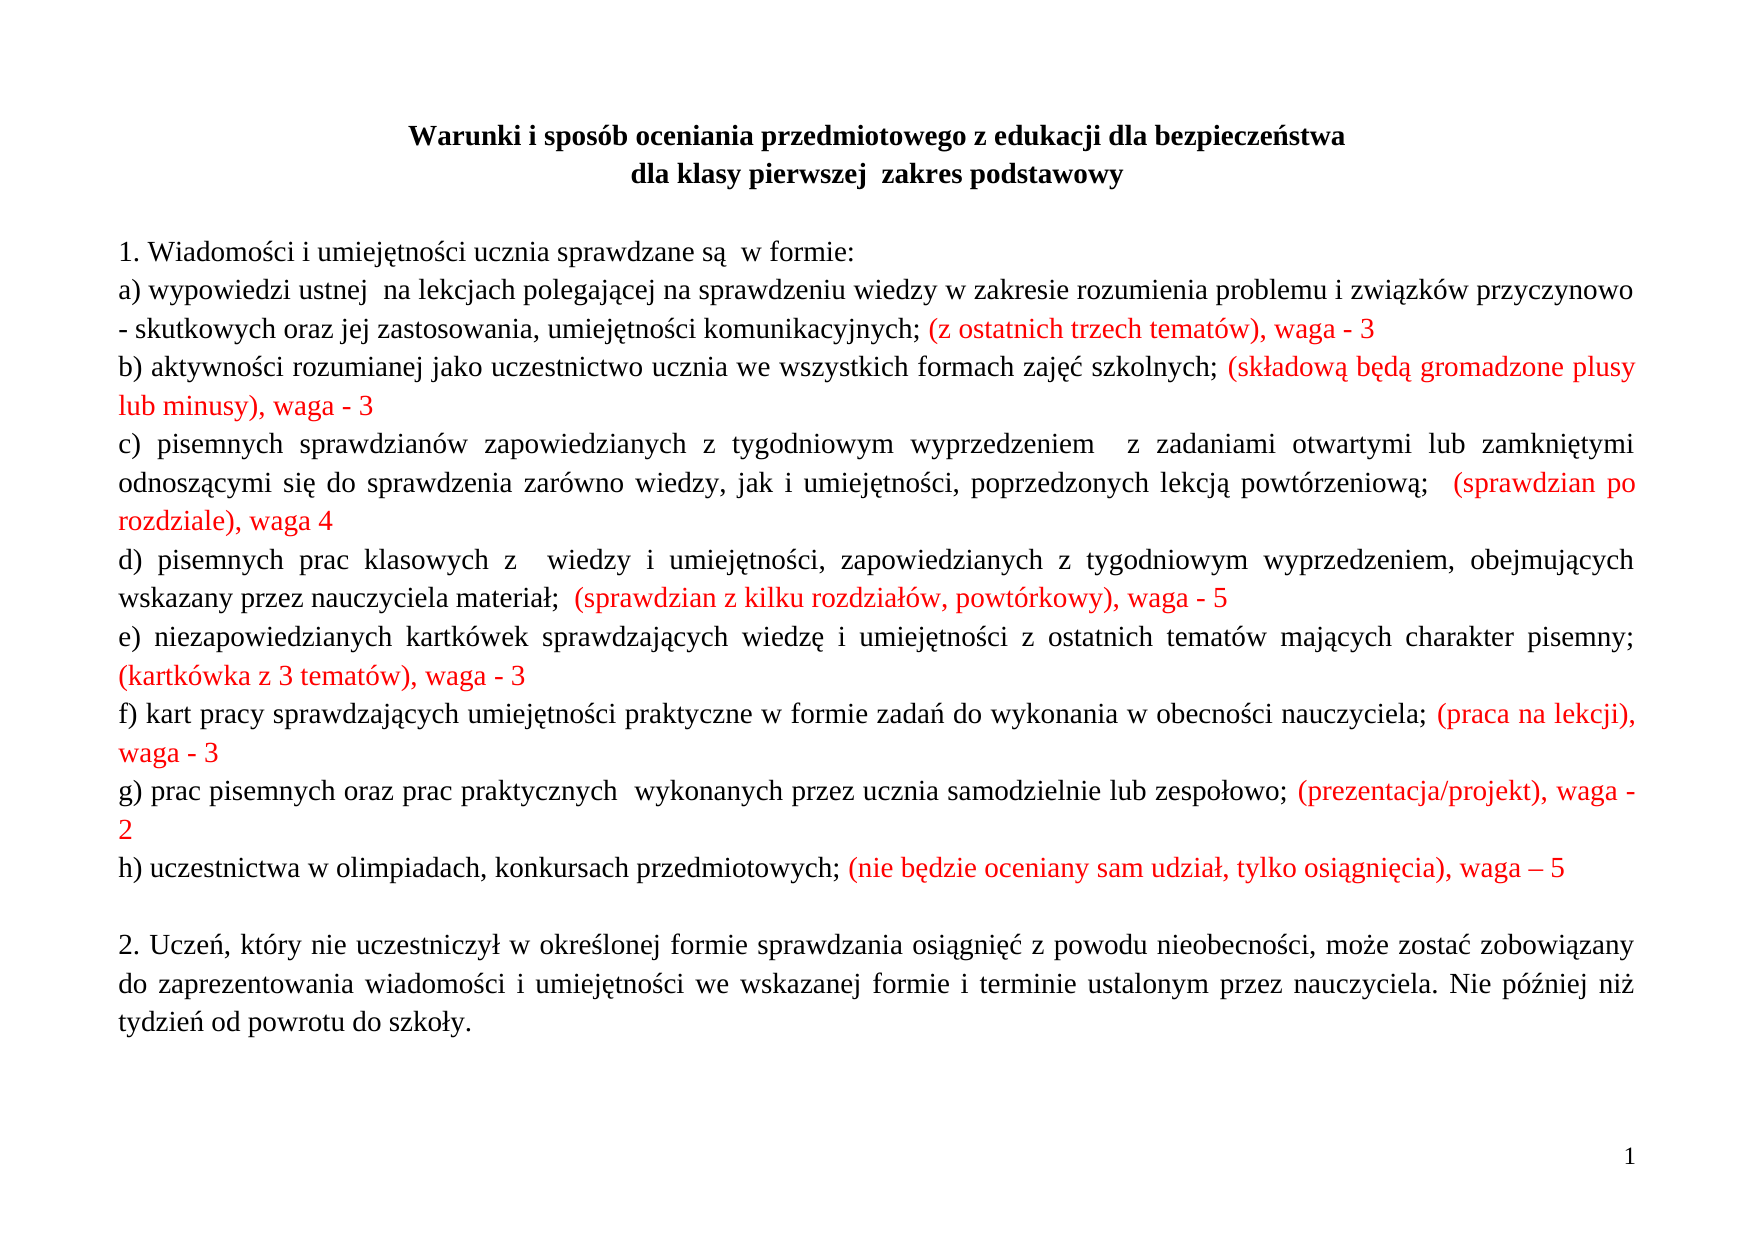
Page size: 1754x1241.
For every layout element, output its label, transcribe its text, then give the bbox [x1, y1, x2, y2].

text b) aktywności rozumianej jako uczestnictwo ucznia we wszystkich formach zajęć szkolnych; (składową będą gromadzone plusy lub minusy), waga - 3 [118, 349, 1636, 421]
text h) uczestnictwa w olimpiadach, konkursach przedmiotowych; (nie będzie oceniany sam udział, tylko osiągnięcia), waga – 5 [118, 850, 1636, 884]
text 1. Wiadomości i umiejętności ucznia sprawdzane są w formie: [118, 234, 1636, 267]
text c) pisemnych sprawdzianów zapowiedzianych z tygodniowym wyprzedzeniem z zadaniami otwartymi lub zamkniętymi odnoszącymi się do sprawdzenia zarówno wiedzy, jak i umiejętności, poprzedzonych lekcją powtórzeniową; (sprawdzian po rozdziale), waga 4 [118, 426, 1636, 537]
text dla klasy pierwszej zakres podstawowy [118, 157, 1636, 190]
text e) niezapowiedzianych kartkówek sprawdzających wiedzę i umiejętności z ostatnich tematów mających charakter pisemny; (kartkówka z 3 tematów), waga - 3 [118, 619, 1636, 691]
text d) pisemnych prac klasowych z wiedzy i umiejętności, zapowiedzianych z tygodniowym wyprzedzeniem, obejmujących wskazany przez nauczyciela materiał; (sprawdzian z kilku rozdziałów, powtórkowy), waga - 5 [118, 542, 1636, 614]
text g) prac pisemnych oraz prac praktycznych wykonanych przez ucznia samodzielnie lub zespołowo; (prezentacja/projekt), waga - 2 [118, 773, 1636, 845]
text 2. Uczeń, który nie uczestniczył w określonej formie sprawdzania osiągnięć z powodu nieobecności, może zostać zobowiązany do zaprezentowania wiadomości i umiejętności we wskazanej formie i terminie ustalonym przez nauczyciela. Nie później niż tydzień od powrotu do szkoły. [118, 927, 1636, 1038]
text f) kart pracy sprawdzających umiejętności praktyczne w formie zadań do wykonania w obecności nauczyciela; (praca na lekcji), waga - 3 [118, 696, 1636, 768]
text Warunki i sposób oceniania przedmiotowego z edukacji dla bezpieczeństwa [118, 118, 1636, 152]
text a) wypowiedzi ustnej na lekcjach polegającej na sprawdzeniu wiedzy w zakresie rozumienia problemu i związków przyczynowo - skutkowych oraz jej zastosowania, umiejętności komunikacyjnych; (z ostatnich trzech tematów), waga - 3 [118, 272, 1636, 344]
